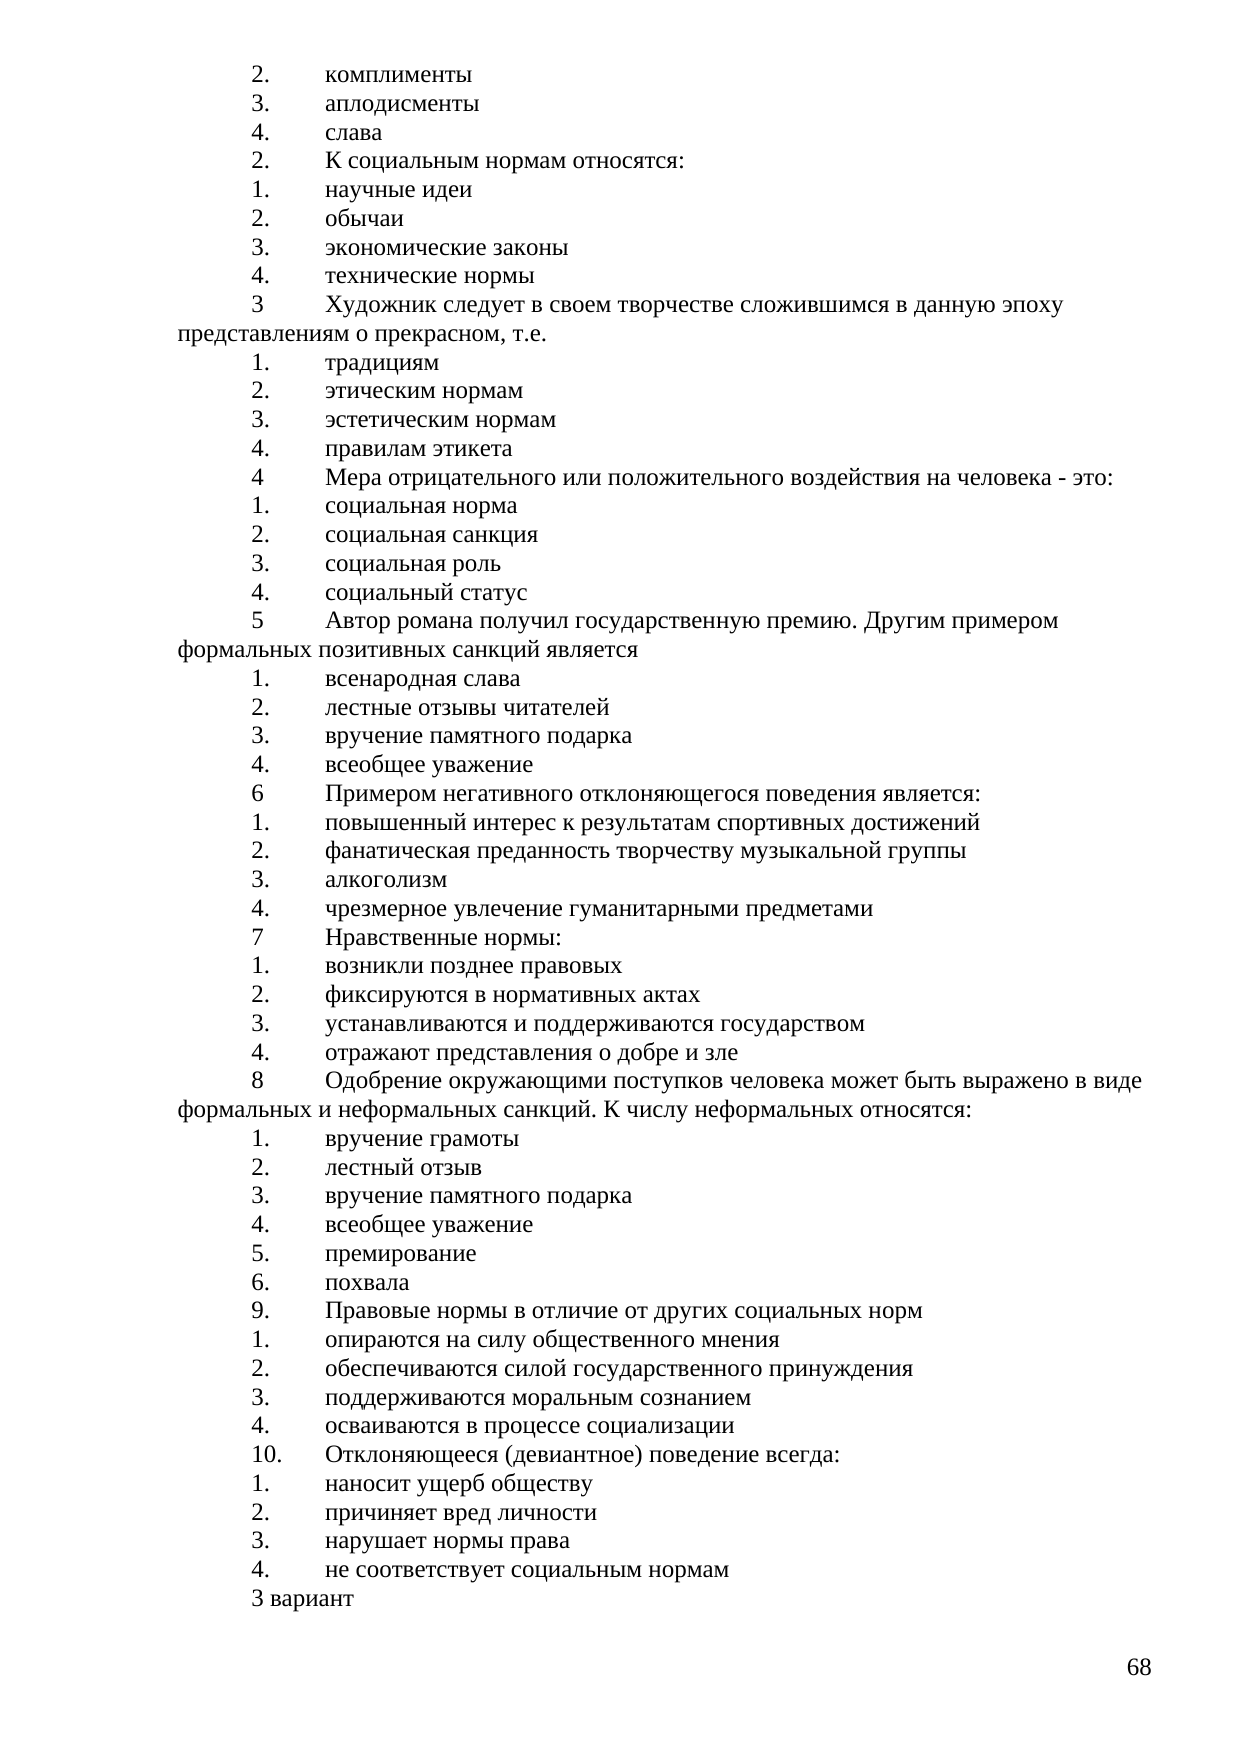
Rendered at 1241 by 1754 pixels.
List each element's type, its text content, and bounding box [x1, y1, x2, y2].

list социальная роль [177, 548, 1152, 577]
text 3. поддерживаются моральным сознанием [177, 1382, 1152, 1410]
list всеобщее уважение [177, 1209, 1152, 1238]
list социальная санкция [177, 519, 1152, 548]
list Художник следует в своем творчестве сложившимся в данную эпоху представлениям о прекрасном, т.е. [177, 289, 1152, 347]
text 4. осваиваются в процессе социализации [177, 1410, 1152, 1439]
list слава [177, 117, 1152, 145]
list отражают представления о добре и зле [177, 1037, 1152, 1065]
list возникли позднее правовых [177, 950, 1152, 979]
list всенародная слава [177, 663, 1152, 692]
text 3. нарушает нормы права [177, 1525, 1152, 1554]
list технические нормы [177, 260, 1152, 289]
list вручение памятного подарка [177, 1180, 1152, 1209]
list научные идеи [177, 174, 1152, 203]
list вручение грамоты [177, 1123, 1152, 1152]
list повышенный интерес к результатам спортивных достижений [177, 807, 1152, 835]
list Мера отрицательного или положительного воздействия на человека - это: [177, 462, 1152, 490]
list лестные отзывы читателей [177, 692, 1152, 720]
list премирование [177, 1238, 1152, 1267]
list социальный статус [177, 577, 1152, 605]
list аплодисменты [177, 88, 1152, 117]
list похвала [177, 1267, 1152, 1295]
text 3 вариант [177, 1583, 1152, 1612]
list правилам этикета [177, 433, 1152, 462]
list устанавливаются и поддерживаются государством [177, 1008, 1152, 1037]
list Одобрение окружающими поступков человека может быть выражено в виде формальных и неформальных санкций. К числу неформальных относятся: [177, 1065, 1152, 1123]
list Нравственные нормы: [177, 922, 1152, 950]
text 1. опираются на силу общественного мнения [177, 1324, 1152, 1353]
text 2. обеспечиваются силой государственного принуждения [177, 1353, 1152, 1382]
list социальная норма [177, 490, 1152, 519]
list эстетическим нормам [177, 404, 1152, 433]
list традициям [177, 347, 1152, 375]
list этическим нормам [177, 375, 1152, 404]
list вручение памятного подарка [177, 720, 1152, 749]
list К социальным нормам относятся: [177, 145, 1152, 174]
list алкоголизм [177, 864, 1152, 893]
list фанатическая преданность творчеству музыкальной группы [177, 835, 1152, 864]
list Автор романа получил государственную премию. Другим примером формальных позитивных санкций является [177, 605, 1152, 663]
text 1. наносит ущерб обществу [177, 1468, 1152, 1497]
list комплименты [177, 59, 1152, 88]
text 10. Отклоняющееся (девиантное) поведение всегда: [177, 1439, 1152, 1468]
text 2. причиняет вред личности [177, 1497, 1152, 1525]
list лестный отзыв [177, 1152, 1152, 1180]
text 4. не соответствует социальным нормам [177, 1554, 1152, 1583]
list экономические законы [177, 232, 1152, 260]
list фиксируются в нормативных актах [177, 979, 1152, 1008]
list чрезмерное увлечение гуманитарными предметами [177, 893, 1152, 922]
list Примером негативного отклоняющегося поведения является: [177, 778, 1152, 807]
text 9. Правовые нормы в отличие от других социальных норм [177, 1295, 1152, 1324]
list всеобщее уважение [177, 749, 1152, 778]
list обычаи [177, 203, 1152, 232]
